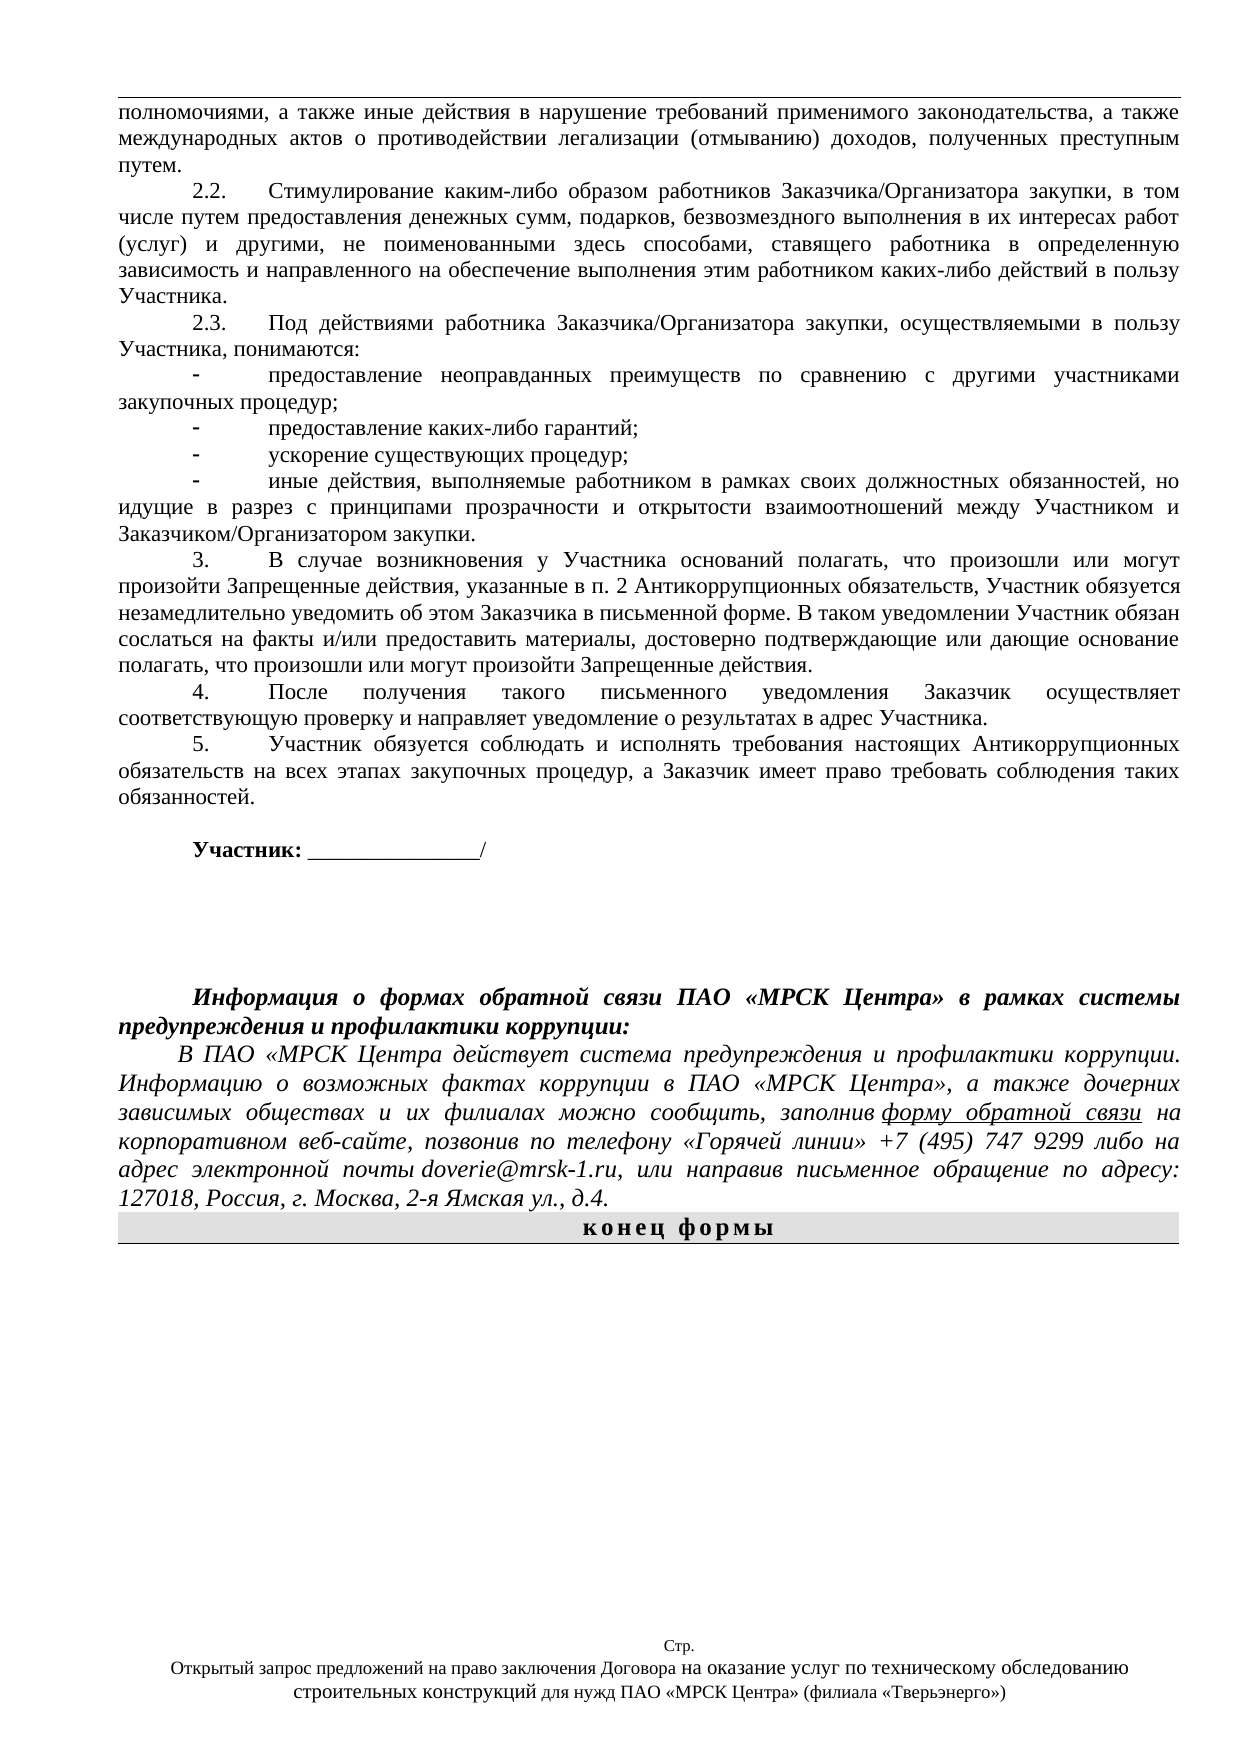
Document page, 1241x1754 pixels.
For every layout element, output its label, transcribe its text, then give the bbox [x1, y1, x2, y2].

list В случае возникновения у Участника оснований полагать, что произошли или могут произойти Запрещенные действия, указанные в п. 2 Антикоррупционных обязательств, Участник обязуется незамедлительно уведомить об этом Заказчика в письменной форме. В таком уведомлении Участник обязан сослаться на факты и/или предоставить материалы, достоверно подтверждающие или дающие основание полагать, что произошли или могут произойти Запрещенные действия. [118, 546, 1181, 678]
list ускорение существующих процедур; [118, 441, 1181, 467]
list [118, 98, 1181, 177]
list предоставление каких-либо гарантий; [118, 414, 1181, 441]
list Cтимулирование каким-либо образом работников Заказчика/Организатора закупки, в том числе путем предоставления денежных сумм, подарков, безвозмездного выполнения в их интересах работ (услуг) и другими, не поименованными здесь способами, ставящего работника в определенную зависимость и направленного на обеспечение выполнения этим работником каких-либо действий в пользу Участника. [118, 177, 1181, 309]
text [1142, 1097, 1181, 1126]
text конец формы [118, 1212, 1179, 1243]
list Под действиями работника Заказчика/Организатора закупки, осуществляемыми в пользу Участника, понимаются: [118, 309, 1181, 362]
list иные действия, выполняемые работником в рамках своих должностных обязанностей, но идущие в разрез с принципами прозрачности и открытости взаимоотношений между Участником и Заказчиком/Организатором закупки. [118, 467, 1181, 546]
text В ПАО «МРСК Центра действует система предупреждения и профилактики коррупции. Информацию о возможных фактах коррупции в ПАО «МРСК Центра», а также дочерних зависимых обществах и их филиалах можно сообщить, заполнив форму обратной связи на корпоративном веб-сайте, позвонив по телефону «Горячей линии» +7 (495) 747 9299 либо на адрес электронной почты doverie@mrsk-1.ru, или направив письменное обращение по адресу: 127018, Россия, г. Москва, 2-я Ямская ул., д.4. [118, 1039, 1181, 1068]
text В ПАО «МРСК Центра действует система предупреждения и профилактики коррупции. Информацию о возможных фактах коррупции в ПАО «МРСК Центра», а также дочерних зависимых обществах и их филиалах можно сообщить, заполнив форму обратной связи на корпоративном веб-сайте, позвонив по телефону «Горячей линии» +7 (495) 747 9299 либо на адрес электронной почты doverie@mrsk-1.ru, или направив письменное обращение по адресу: 127018, Россия, г. Москва, 2-я Ямская ул., д.4. [118, 1126, 1181, 1212]
text Участник: _______________/ [118, 836, 1181, 862]
list Участник обязуется соблюдать и исполнять требования настоящих Антикоррупционных обязательств на всех этапах закупочных процедур, а Заказчик имеет право требовать соблюдения таких обязанностей. [118, 731, 1181, 809]
list После получения такого письменного уведомления Заказчик осуществляет соответствующую проверку и направляет уведомление о результатах в адрес Участника. [118, 678, 1181, 731]
text Информация о формах обратной связи ПАО «МРСК Центра» в рамках системы предупреждения и профилактики коррупции: [118, 982, 1181, 1039]
list предоставление неоправданных преимуществ по сравнению с другими участниками закупочных процедур; [118, 362, 1181, 414]
